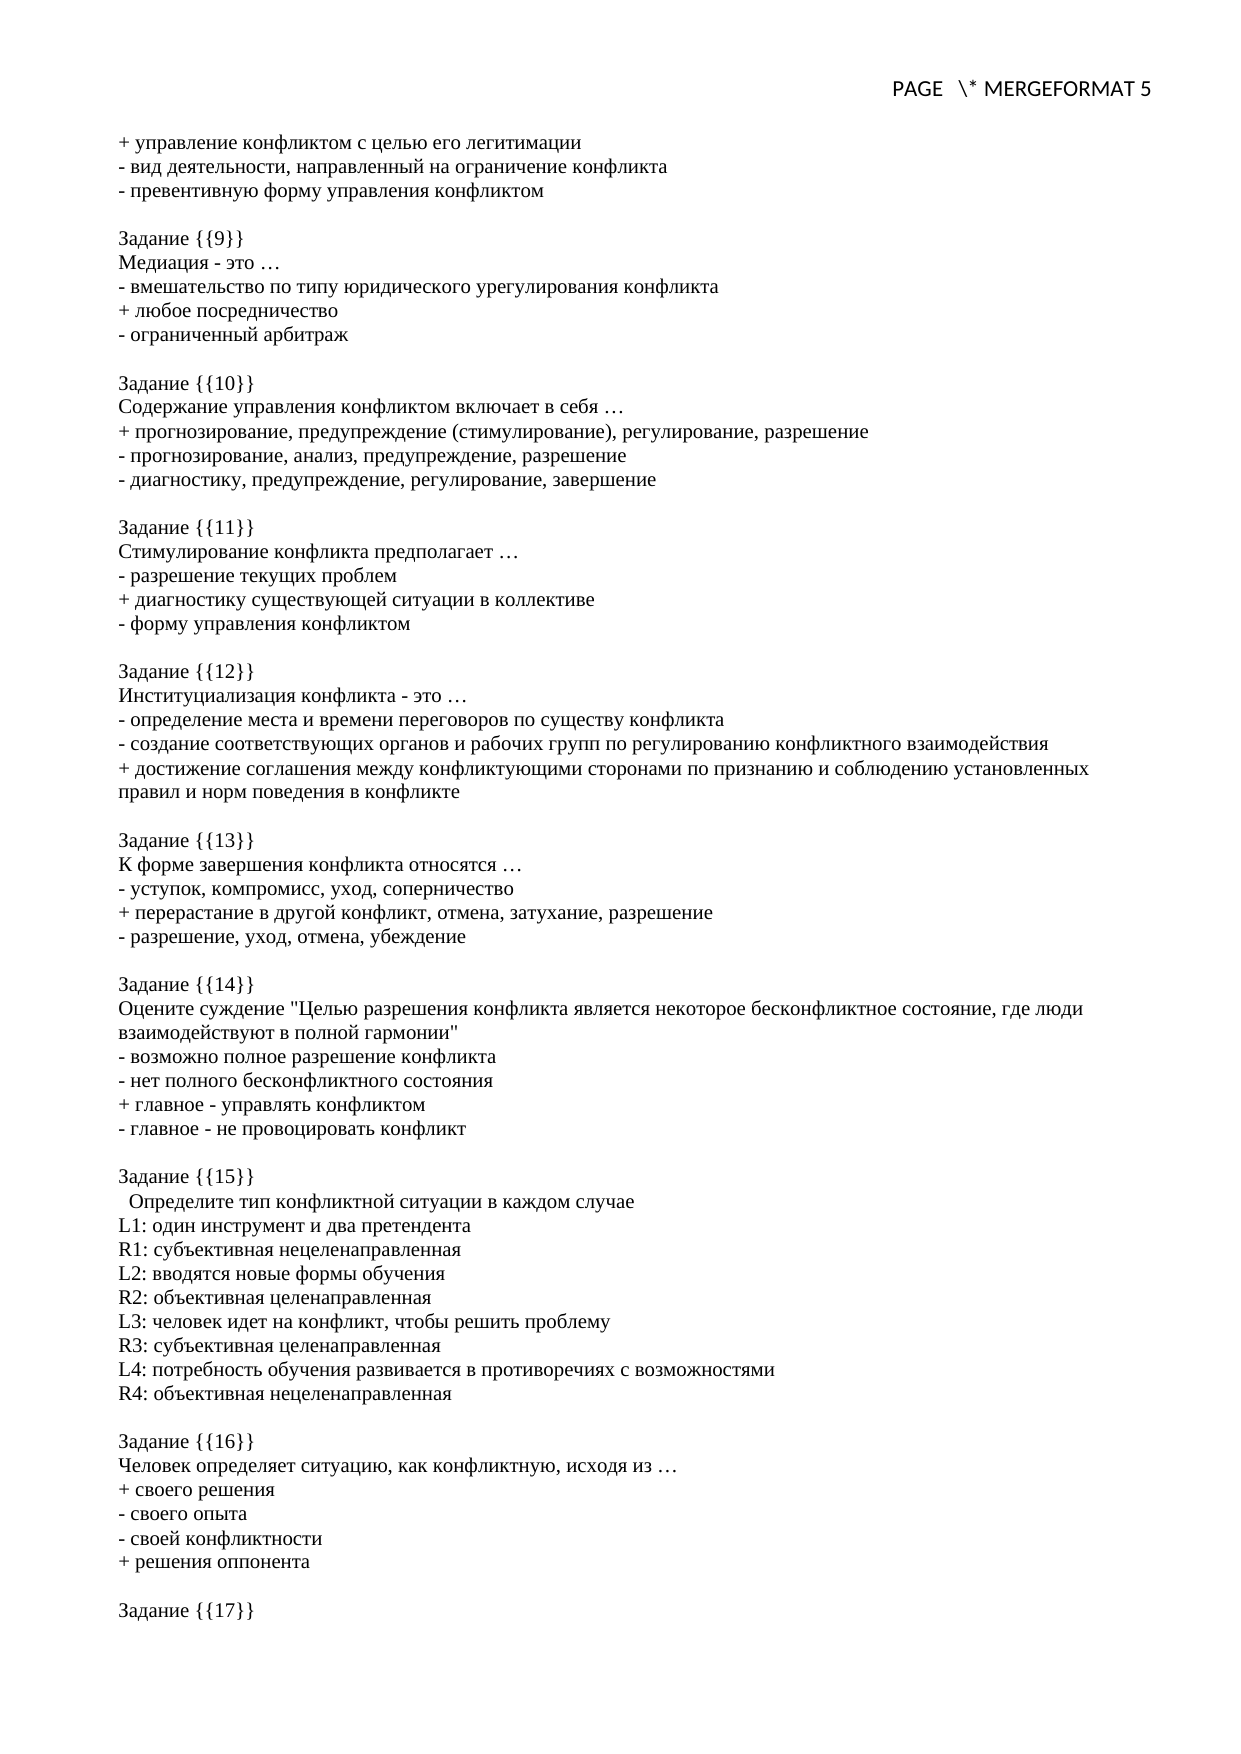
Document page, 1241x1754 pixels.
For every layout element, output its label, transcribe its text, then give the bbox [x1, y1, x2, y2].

text + достижение соглашения между конфликтующими сторонами по признанию и соблюдению установленных правил и норм поведения в конфликте [118, 755, 1152, 803]
text Стимулирование конфликта предполагает … [118, 539, 1152, 563]
text L2: вводятся новые формы обучения [118, 1261, 1152, 1285]
text + решения оппонента [118, 1549, 1152, 1573]
text Задание {{15}} [118, 1164, 1152, 1188]
text - форму управления конфликтом [118, 611, 1152, 635]
text Задание {{16}} [118, 1429, 1152, 1453]
text Медиация - это … [118, 250, 1152, 274]
text Задание {{10}} [118, 370, 1152, 394]
text - своей конфликтности [118, 1525, 1152, 1549]
text Задание {{14}} [118, 972, 1152, 996]
text - возможно полное разрешение конфликта [118, 1044, 1152, 1068]
text - разрешение текущих проблем [118, 563, 1152, 587]
text Оцените суждение "Целью разрешения конфликта является некоторое бесконфликтное состояние, где люди взаимодействуют в полной гармонии" [118, 996, 1152, 1044]
text - нет полного бесконфликтного состояния [118, 1068, 1152, 1092]
text - прогнозирование, анализ, предупреждение, разрешение [118, 443, 1152, 467]
text - разрешение, уход, отмена, убеждение [118, 924, 1152, 948]
text Задание {{9}} [118, 226, 1152, 250]
text Задание {{12}} [118, 659, 1152, 683]
text L1: один инструмент и два претендента [118, 1213, 1152, 1237]
text Содержание управления конфликтом включает в себя … [118, 394, 1152, 418]
text - превентивную форму управления конфликтом [118, 178, 1152, 202]
text R4: объективная нецеленаправленная [118, 1381, 1152, 1405]
text + главное - управлять конфликтом [118, 1092, 1152, 1116]
text - диагностику, предупреждение, регулирование, завершение [118, 467, 1152, 491]
text К форме завершения конфликта относятся … [118, 852, 1152, 876]
text - главное - не провоцировать конфликт [118, 1116, 1152, 1140]
text Задание {{11}} [118, 515, 1152, 539]
text - вмешательство по типу юридического урегулирования конфликта [118, 274, 1152, 298]
text + своего решения [118, 1477, 1152, 1501]
text + перерастание в другой конфликт, отмена, затухание, разрешение [118, 900, 1152, 924]
text - уступок, компромисс, уход, соперничество [118, 876, 1152, 900]
text Задание {{17}} [118, 1598, 1152, 1622]
text - ограниченный арбитраж [118, 322, 1152, 346]
text Институциализация конфликта - это … [118, 683, 1152, 707]
text R3: субъективная целенаправленная [118, 1333, 1152, 1357]
text Определите тип конфликтной ситуации в каждом случае [118, 1188, 1152, 1213]
text + управление конфликтом с целью его легитимации [118, 130, 1152, 154]
text - создание соответствующих органов и рабочих групп по регулированию конфликтного взаимодействия [118, 731, 1152, 755]
text Задание {{13}} [118, 828, 1152, 852]
text R1: субъективная нецеленаправленная [118, 1237, 1152, 1261]
text - своего опыта [118, 1501, 1152, 1525]
text - вид деятельности, направленный на ограничение конфликта [118, 154, 1152, 178]
text Человек определяет ситуацию, как конфликтную, исходя из … [118, 1453, 1152, 1477]
text L3: человек идет на конфликт, чтобы решить проблему [118, 1309, 1152, 1333]
text R2: объективная целенаправленная [118, 1285, 1152, 1309]
text + любое посредничество [118, 298, 1152, 322]
text L4: потребность обучения развивается в противоречиях с возможностями [118, 1357, 1152, 1381]
text + прогнозирование, предупреждение (стимулирование), регулирование, разрешение [118, 418, 1152, 443]
text + диагностику существующей ситуации в коллективе [118, 587, 1152, 611]
text - определение места и времени переговоров по существу конфликта [118, 707, 1152, 731]
